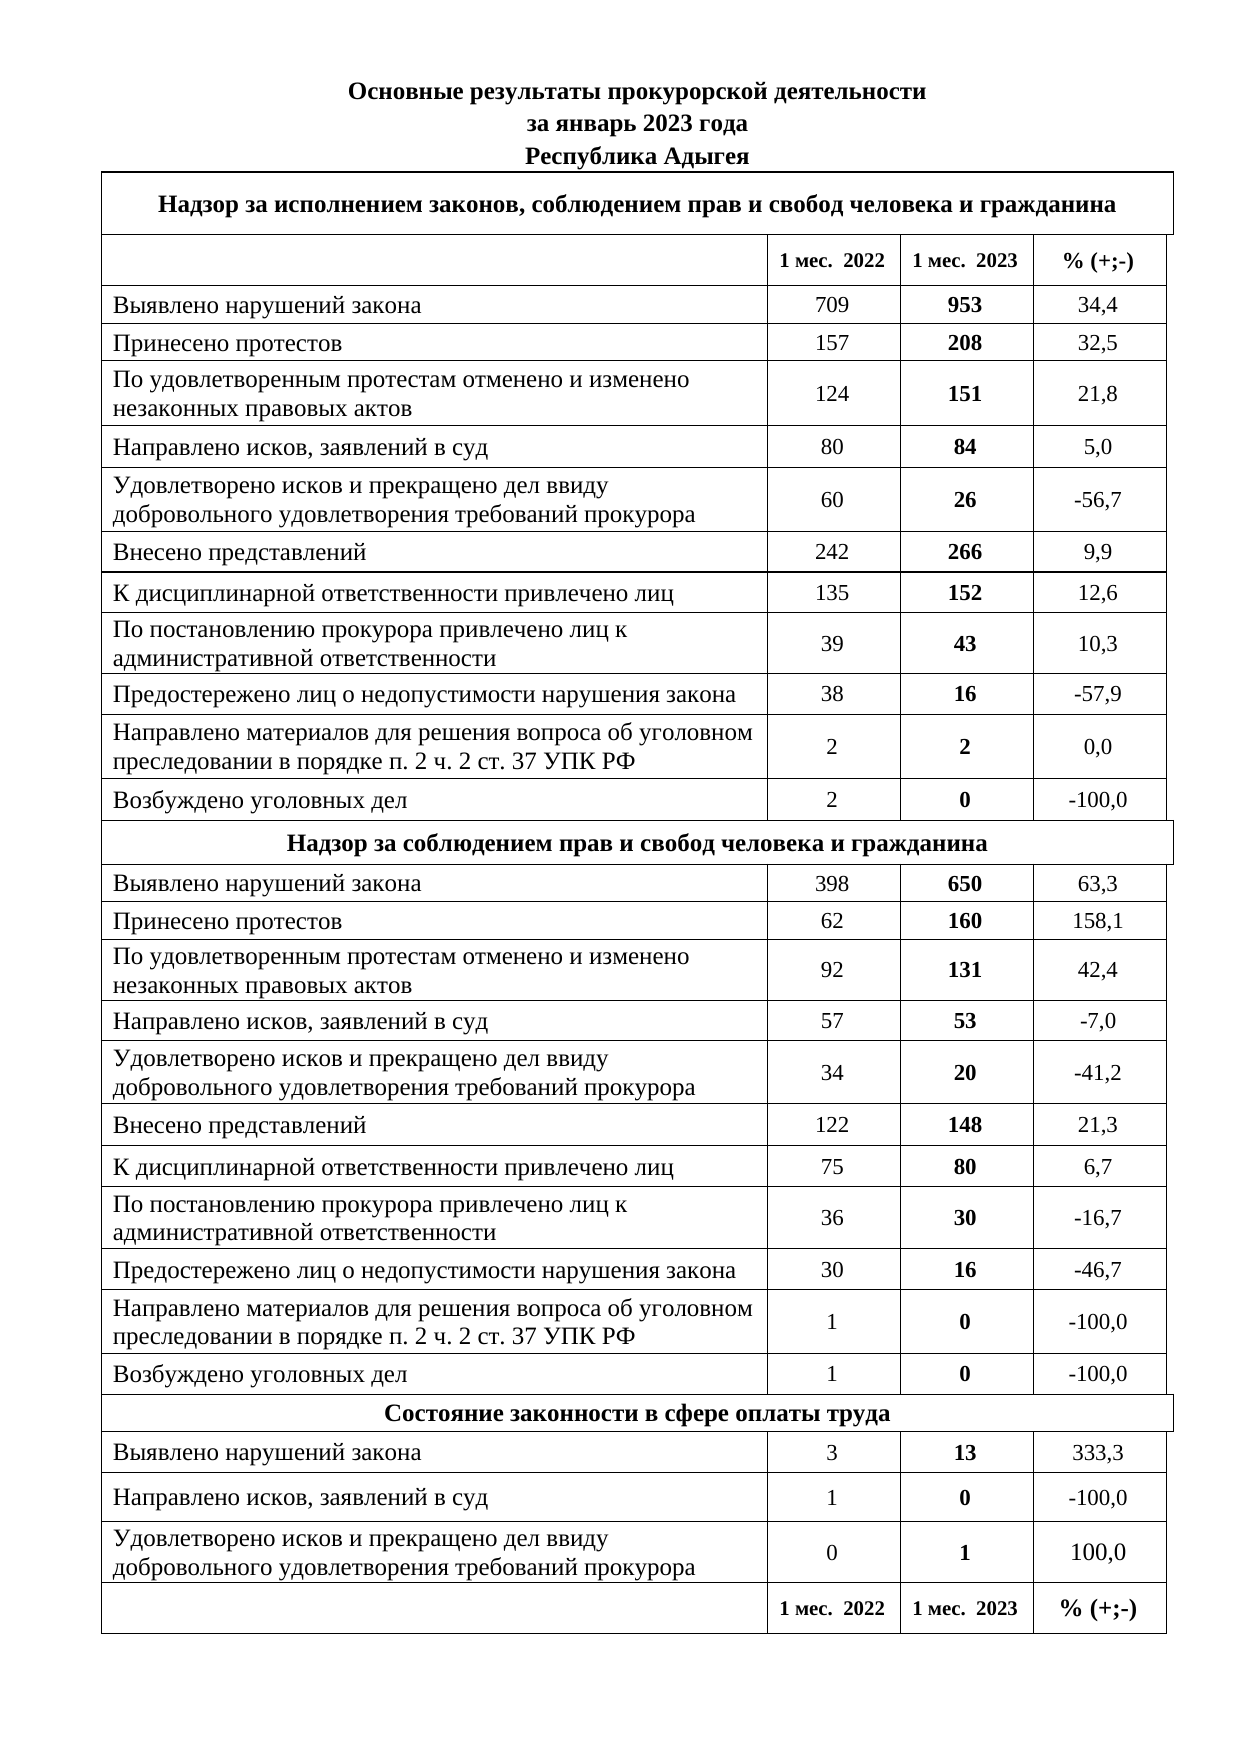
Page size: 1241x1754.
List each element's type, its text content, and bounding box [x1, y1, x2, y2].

table_cell Удовлетворено исков и прекращено дел ввиду добровольного удовлетворения требований прокурора [102, 1041, 767, 1103]
table_cell 57 [768, 1001, 900, 1040]
table_cell 42,4 [1034, 940, 1166, 1000]
table_cell 1 мес. 2023 [901, 1583, 1033, 1633]
table_cell 30 [901, 1187, 1033, 1248]
table_cell 84 [901, 426, 1033, 467]
table_cell [102, 1583, 767, 1633]
table_cell 1 [901, 1522, 1033, 1582]
table_cell % (+;-) [1034, 235, 1166, 285]
table_cell 333,3 [1034, 1432, 1166, 1472]
table_cell 0 [901, 1290, 1033, 1353]
table_cell 39 [768, 613, 900, 673]
table_cell Направлено исков, заявлений в суд [102, 1001, 767, 1040]
table_cell -100,0 [1034, 1354, 1166, 1393]
table_cell 709 [768, 286, 900, 323]
table_cell 160 [901, 902, 1033, 938]
table_cell По удовлетворенным протестам отменено и изменено незаконных правовых актов [102, 361, 767, 424]
table_cell 21,8 [1034, 361, 1166, 424]
table_cell 1 мес. 2022 [768, 1583, 900, 1633]
table_cell 100,0 [1034, 1522, 1166, 1582]
table_cell -46,7 [1034, 1249, 1166, 1289]
table_cell 953 [901, 286, 1033, 323]
table_cell Надзор за исполнением законов, соблюдением прав и свобод человека и гражданина [102, 173, 1173, 234]
table_cell 135 [768, 573, 900, 612]
table_cell 63,3 [1034, 865, 1166, 901]
table_cell 0 [901, 779, 1033, 820]
table_cell 16 [901, 674, 1033, 713]
table_cell 398 [768, 865, 900, 901]
table_cell 36 [768, 1187, 900, 1248]
table_cell 0 [768, 1522, 900, 1582]
table_cell 131 [901, 940, 1033, 1000]
table_cell 208 [901, 324, 1033, 360]
table_cell -41,2 [1034, 1041, 1166, 1103]
table_cell 34,4 [1034, 286, 1166, 323]
table_cell % (+;-) [1034, 1583, 1166, 1633]
table_cell 2 [768, 779, 900, 820]
table_cell -100,0 [1034, 779, 1166, 820]
table_cell 5,0 [1034, 426, 1166, 467]
table_cell 158,1 [1034, 902, 1166, 938]
table_cell 43 [901, 613, 1033, 673]
table_cell 34 [768, 1041, 900, 1103]
table_cell 32,5 [1034, 324, 1166, 360]
table_cell Предостережено лиц о недопустимости нарушения закона [102, 674, 767, 713]
table_cell 80 [768, 426, 900, 467]
table_cell [102, 235, 767, 285]
table_cell Принесено протестов [102, 324, 767, 360]
table_cell 148 [901, 1104, 1033, 1145]
table_cell Надзор за соблюдением прав и свобод человека и гражданина [102, 821, 1173, 863]
table_cell Выявлено нарушений закона [102, 1432, 767, 1472]
table_cell 60 [768, 468, 900, 531]
table_cell 20 [901, 1041, 1033, 1103]
table_cell 650 [901, 865, 1033, 901]
table_cell 0 [901, 1473, 1033, 1521]
table_cell Направлено материалов для решения вопроса об уголовном преследовании в порядке п. 2 ч. 2 ст. 37 УПК РФ [102, 1290, 767, 1353]
table_cell 38 [768, 674, 900, 713]
table_cell 21,3 [1034, 1104, 1166, 1145]
table_cell 0,0 [1034, 715, 1166, 778]
table_cell 3 [768, 1432, 900, 1472]
table_cell -100,0 [1034, 1290, 1166, 1353]
table_cell 1 [768, 1354, 900, 1393]
table_cell К дисциплинарной ответственности привлечено лиц [102, 1146, 767, 1186]
table_cell 151 [901, 361, 1033, 424]
table_cell Направлено материалов для решения вопроса об уголовном преследовании в порядке п. 2 ч. 2 ст. 37 УПК РФ [102, 715, 767, 778]
table_cell 2 [768, 715, 900, 778]
table_cell -16,7 [1034, 1187, 1166, 1248]
table_cell Внесено представлений [102, 1104, 767, 1145]
table_cell Состояние законности в сфере оплаты труда [102, 1395, 1173, 1431]
table_cell Республика Адыгея [101, 139, 1173, 171]
table_cell По постановлению прокурора привлечено лиц к административной ответственности [102, 1187, 767, 1248]
table_cell 1 мес. 2023 [901, 235, 1033, 285]
table_cell 266 [901, 532, 1033, 571]
table_cell 1 [768, 1290, 900, 1353]
table_cell 12,6 [1034, 573, 1166, 612]
table_cell 1 мес. 2022 [768, 235, 900, 285]
table_header Основные результаты прокурорской деятельности [101, 74, 1173, 106]
table_cell 26 [901, 468, 1033, 531]
table_cell Направлено исков, заявлений в суд [102, 426, 767, 467]
table_cell 152 [901, 573, 1033, 612]
table_cell Удовлетворено исков и прекращено дел ввиду добровольного удовлетворения требований прокурора [102, 468, 767, 531]
table_cell 6,7 [1034, 1146, 1166, 1186]
table_cell 13 [901, 1432, 1033, 1472]
table_cell 62 [768, 902, 900, 938]
table_cell Возбуждено уголовных дел [102, 779, 767, 820]
table_cell 92 [768, 940, 900, 1000]
table_cell 10,3 [1034, 613, 1166, 673]
table_cell 30 [768, 1249, 900, 1289]
table_cell 2 [901, 715, 1033, 778]
table_cell -56,7 [1034, 468, 1166, 531]
table_cell 157 [768, 324, 900, 360]
table_cell Выявлено нарушений закона [102, 865, 767, 901]
table_cell Возбуждено уголовных дел [102, 1354, 767, 1393]
table_cell -57,9 [1034, 674, 1166, 713]
table_cell 122 [768, 1104, 900, 1145]
table_cell за январь 2023 года [101, 106, 1173, 139]
table_cell Удовлетворено исков и прекращено дел ввиду добровольного удовлетворения требований прокурора [102, 1522, 767, 1582]
table_cell По удовлетворенным протестам отменено и изменено незаконных правовых актов [102, 940, 767, 1000]
table_cell Направлено исков, заявлений в суд [102, 1473, 767, 1521]
table_cell 16 [901, 1249, 1033, 1289]
table_cell 75 [768, 1146, 900, 1186]
table_cell 0 [901, 1354, 1033, 1393]
table_cell 1 [768, 1473, 900, 1521]
table_cell -100,0 [1034, 1473, 1166, 1521]
table_cell Выявлено нарушений закона [102, 286, 767, 323]
table_cell К дисциплинарной ответственности привлечено лиц [102, 573, 767, 612]
table_cell Предостережено лиц о недопустимости нарушения закона [102, 1249, 767, 1289]
table_cell 124 [768, 361, 900, 424]
table_cell 9,9 [1034, 532, 1166, 571]
table_cell 242 [768, 532, 900, 571]
table_cell Принесено протестов [102, 902, 767, 938]
table_cell -7,0 [1034, 1001, 1166, 1040]
table_cell Внесено представлений [102, 532, 767, 571]
table_cell По постановлению прокурора привлечено лиц к административной ответственности [102, 613, 767, 673]
table_cell 53 [901, 1001, 1033, 1040]
table_cell 80 [901, 1146, 1033, 1186]
